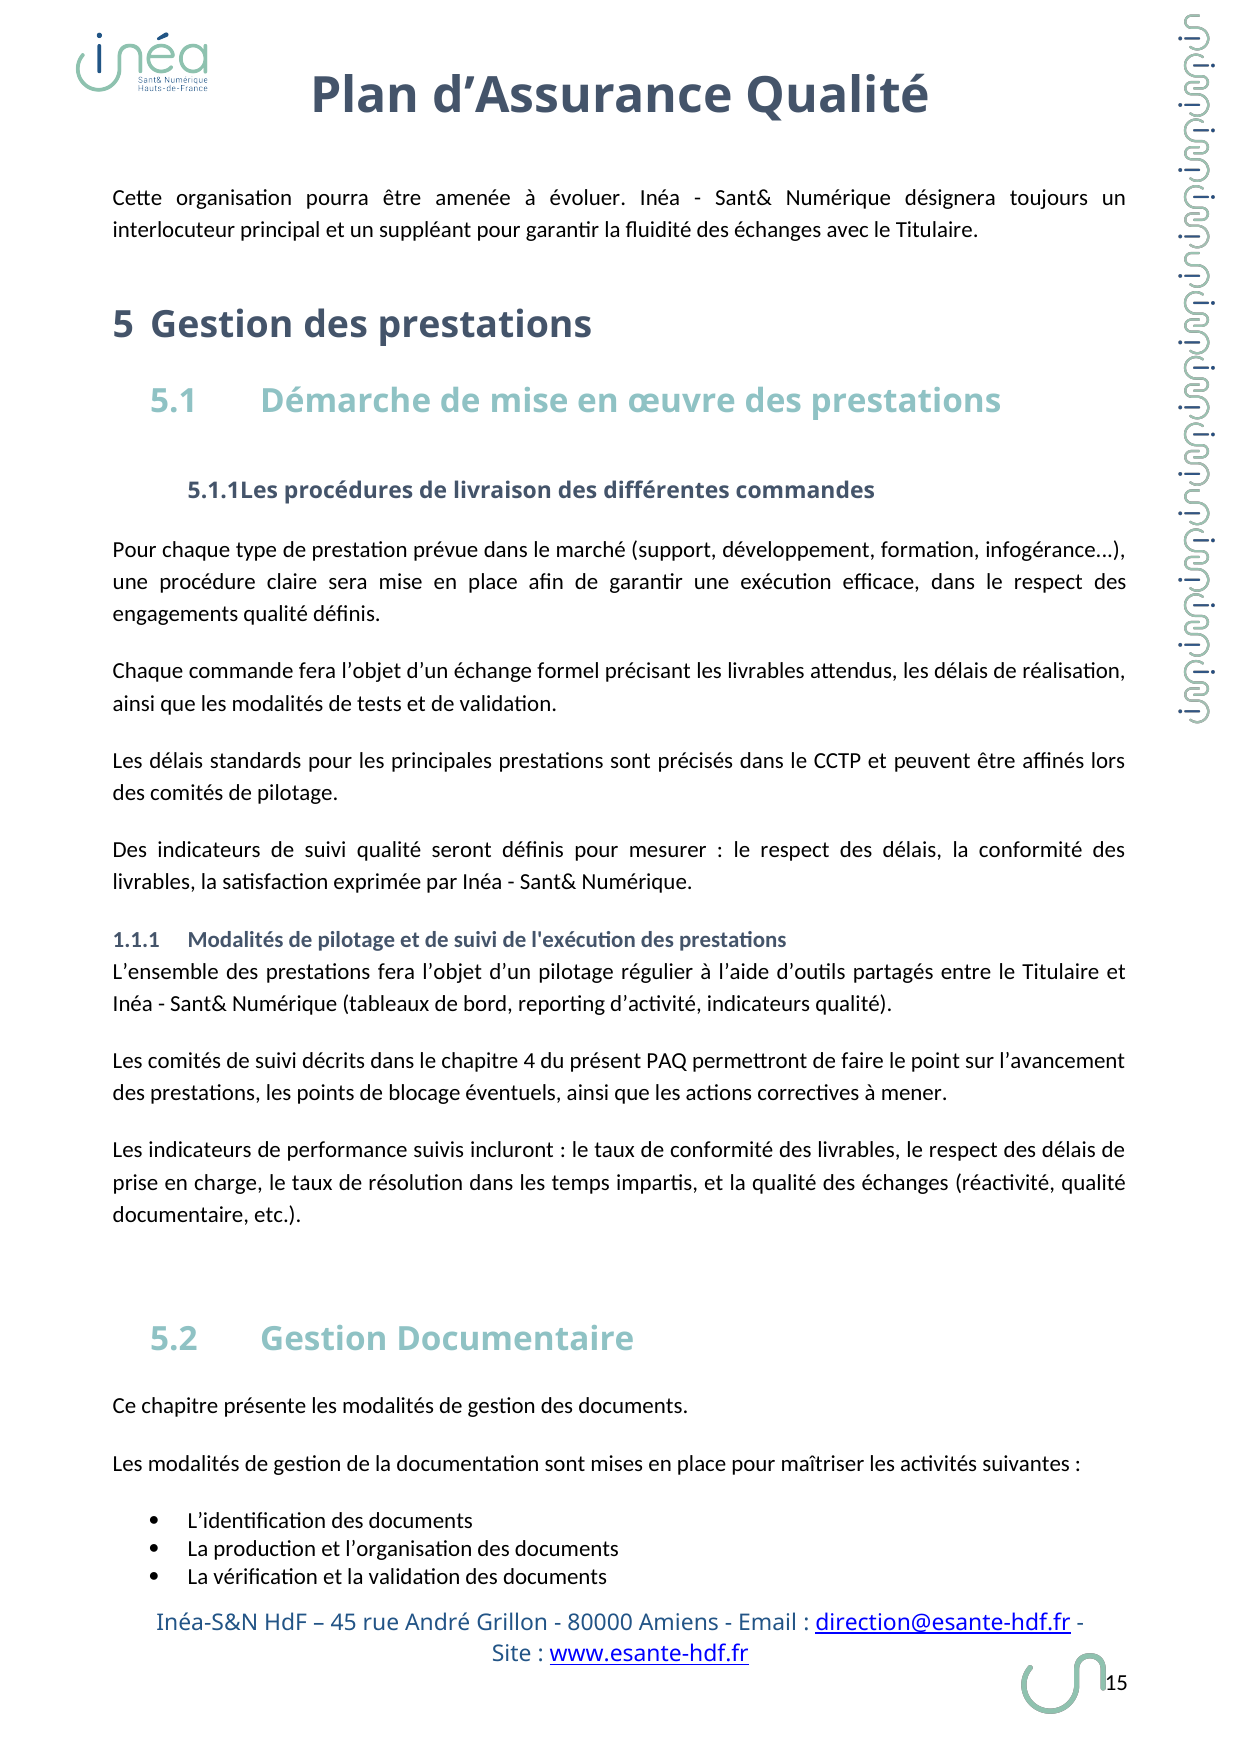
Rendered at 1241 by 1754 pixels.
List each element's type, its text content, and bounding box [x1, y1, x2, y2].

picture [1152, 4, 1240, 732]
subtitle Gestion des prestations [112, 298, 1128, 349]
picture [1010, 1645, 1117, 1722]
text L’ensemble des prestations fera l’objet d’un pilotage régulier à l’aide d’outils partagés entre le Titulaire et Inéa - Sant& Numérique (tableaux de bord, reporting d’activité, indicateurs qualité). [112, 957, 1128, 1017]
list L’identification des documents [150, 1506, 1128, 1534]
subtitle Les procédures de livraison des différentes commandes [187, 474, 1128, 505]
subtitle Gestion Documentaire [150, 1314, 1128, 1360]
text Ce chapitre présente les modalités de gestion des documents. [112, 1392, 1128, 1419]
text Pour chaque type de prestation prévue dans le marché (support, développement, formation, infogérance...), une procédure claire sera mise en place afin de garantir une exécution efficace, dans le respect des engagements qualité définis. [112, 535, 1128, 627]
picture [47, 15, 236, 122]
text Chaque commande fera l’objet d’un échange formel précisant les livrables attendus, les délais de réalisation, ainsi que les modalités de tests et de validation. [112, 657, 1128, 717]
list La production et l’organisation des documents [150, 1534, 1128, 1562]
list La vérification et la validation des documents [150, 1562, 1128, 1590]
text Les comités de suivi décrits dans le chapitre 4 du présent PAQ permettront de faire le point sur l’avancement des prestations, les points de blocage éventuels, ainsi que les actions correctives à mener. [112, 1046, 1128, 1106]
text Les indicateurs de performance suivis incluront : le taux de conformité des livrables, le respect des délais de prise en charge, le taux de résolution dans les temps impartis, et la qualité des échanges (réactivité, qualité documentaire, etc.). [112, 1136, 1128, 1228]
text Des indicateurs de suivi qualité seront définis pour mesurer : le respect des délais, la conformité des livrables, la satisfaction exprimée par Inéa - Sant& Numérique. [112, 835, 1128, 896]
subtitle Modalités de pilotage et de suivi de l'exécution des prestations [112, 925, 1128, 953]
text Les délais standards pour les principales prestations sont précisés dans le CCTP et peuvent être affinés lors des comités de pilotage. [112, 746, 1128, 806]
text Cette organisation pourra être amenée à évoluer. Inéa - Sant& Numérique désignera toujours un interlocuteur principal et un suppléant pour garantir la fluidité des échanges avec le Titulaire. [112, 183, 1128, 243]
subtitle Démarche de mise en œuvre des prestations [150, 377, 1128, 422]
text Les modalités de gestion de la documentation sont mises en place pour maîtriser les activités suivantes : [112, 1449, 1128, 1477]
